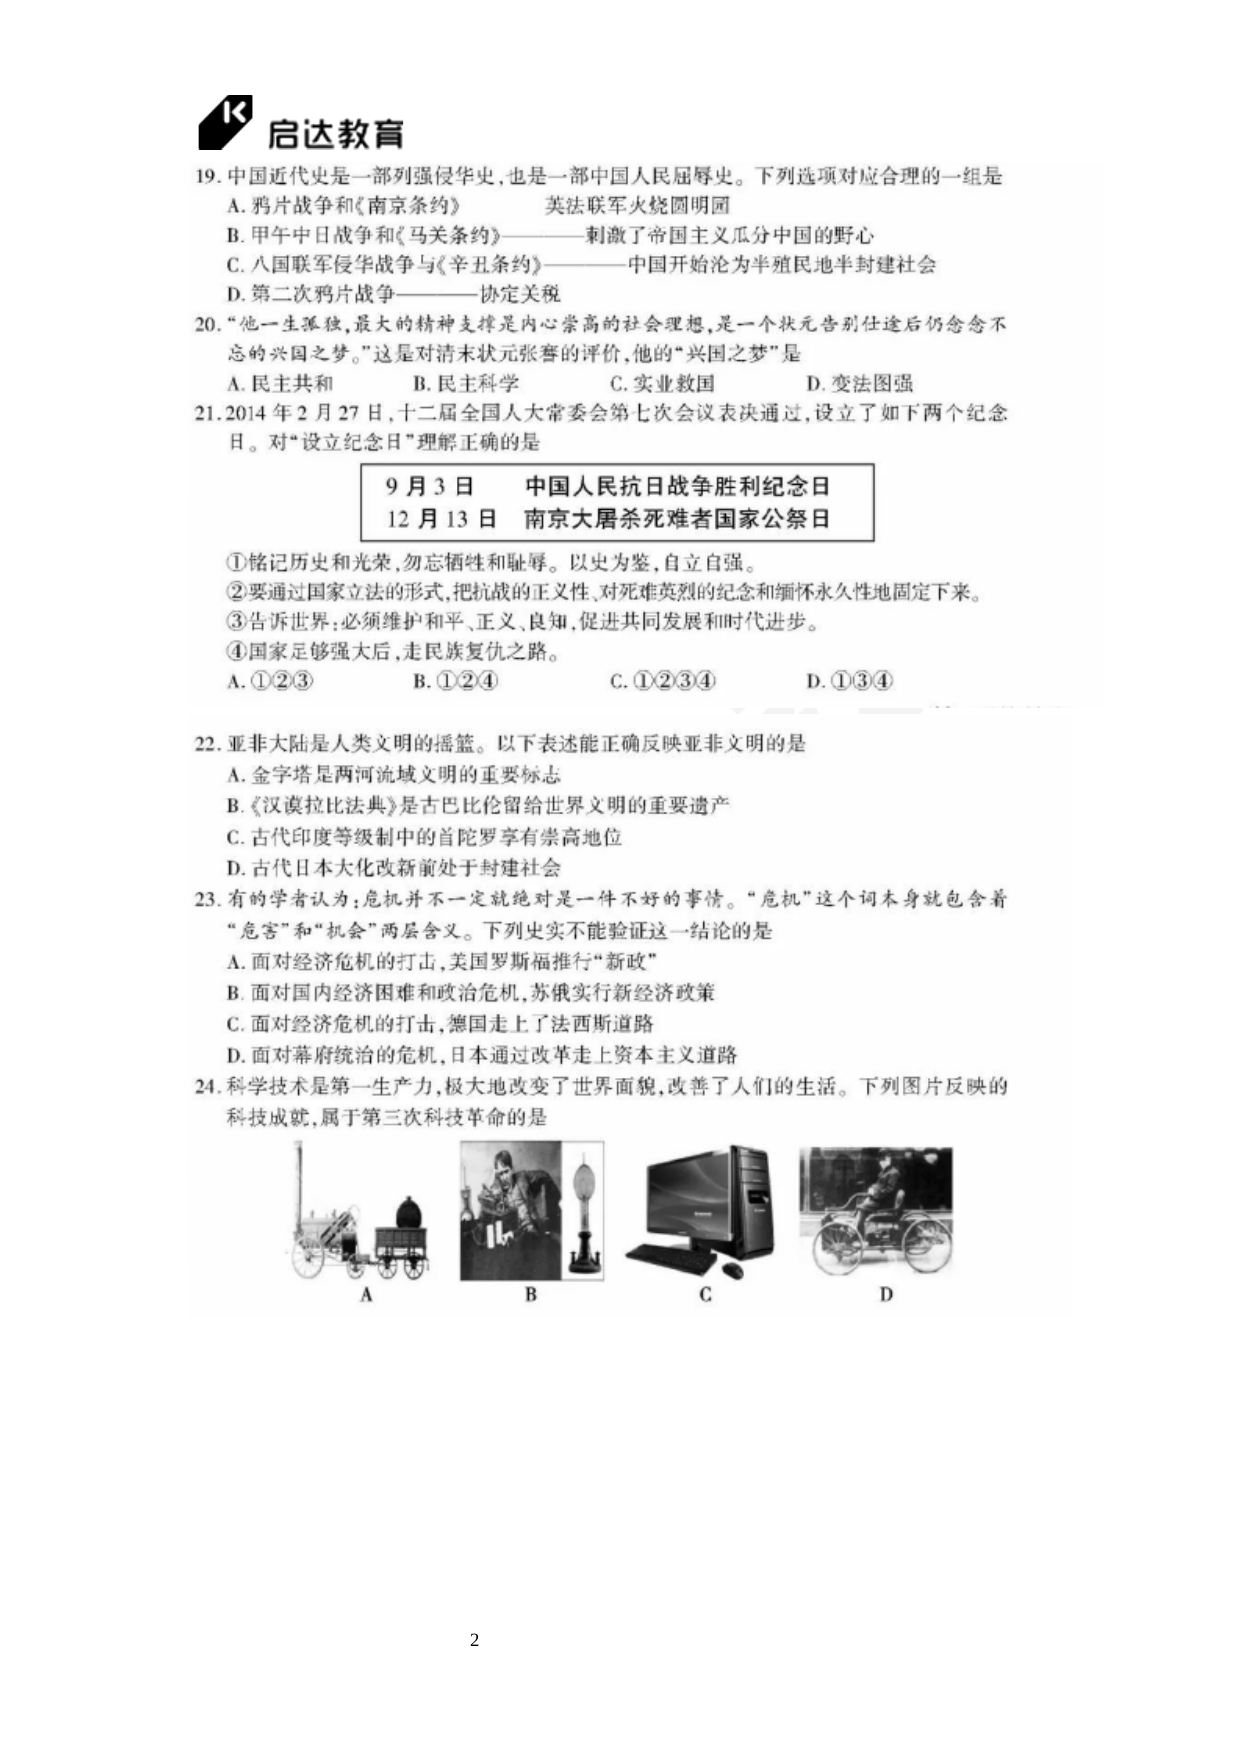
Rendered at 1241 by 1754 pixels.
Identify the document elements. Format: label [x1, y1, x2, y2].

picture [187, 714, 1074, 1318]
picture [198, 95, 404, 150]
picture [187, 162, 1105, 708]
